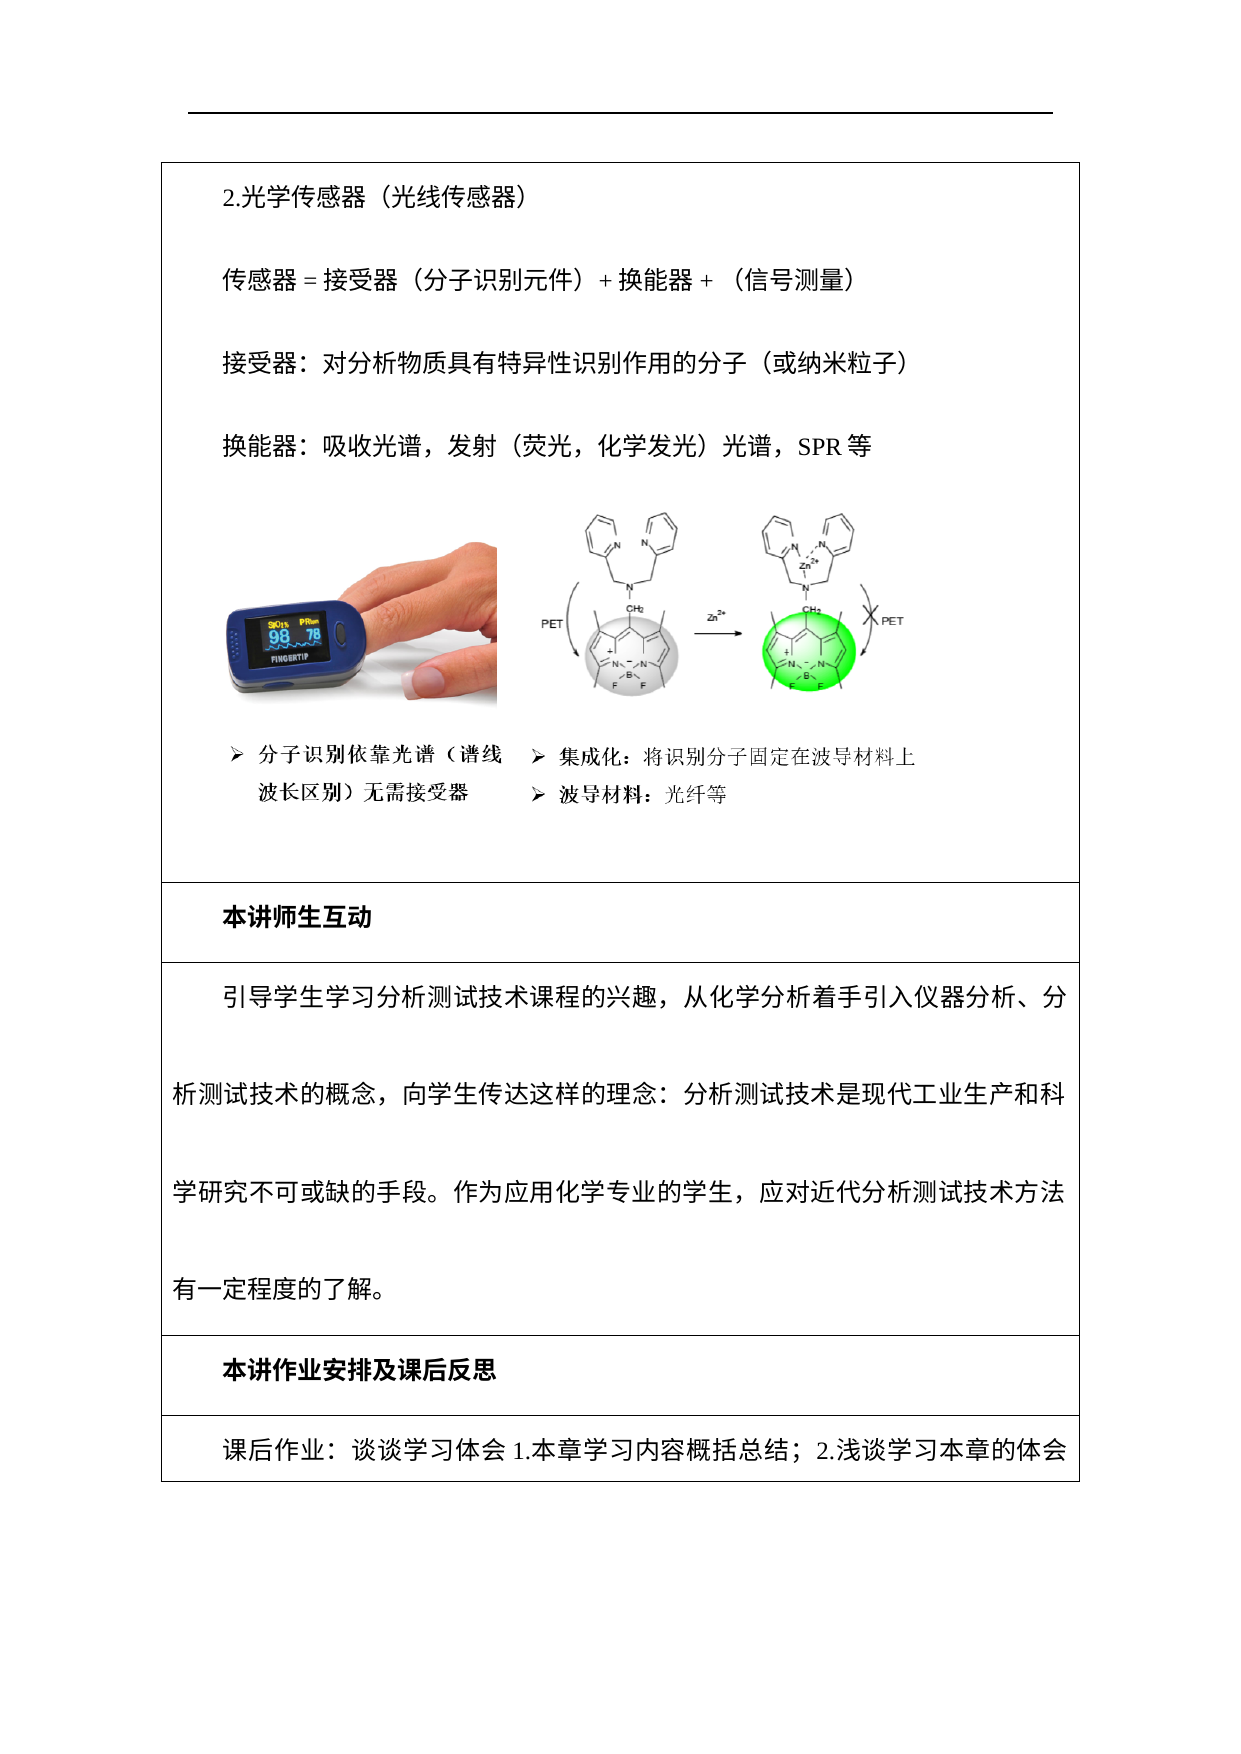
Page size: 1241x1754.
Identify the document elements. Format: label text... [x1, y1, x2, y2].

picture [222, 495, 920, 820]
table_cell 本讲师生互动 [162, 883, 1079, 962]
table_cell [162, 1416, 1079, 1481]
table_cell 引导学生学习分析测试技术课程的兴趣，从化学分析着手引入仪器分析、分析测试技术的概念，向学生传达这样的理念：分析测试技术是现代工业生产和科学研究不可或缺的手段。作为应用化学专业的学生，应对近代分析测试技术方法有一定程度的了解。 [162, 963, 1079, 1335]
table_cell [162, 163, 1079, 882]
table_cell 本讲作业安排及课后反思 [162, 1336, 1079, 1415]
